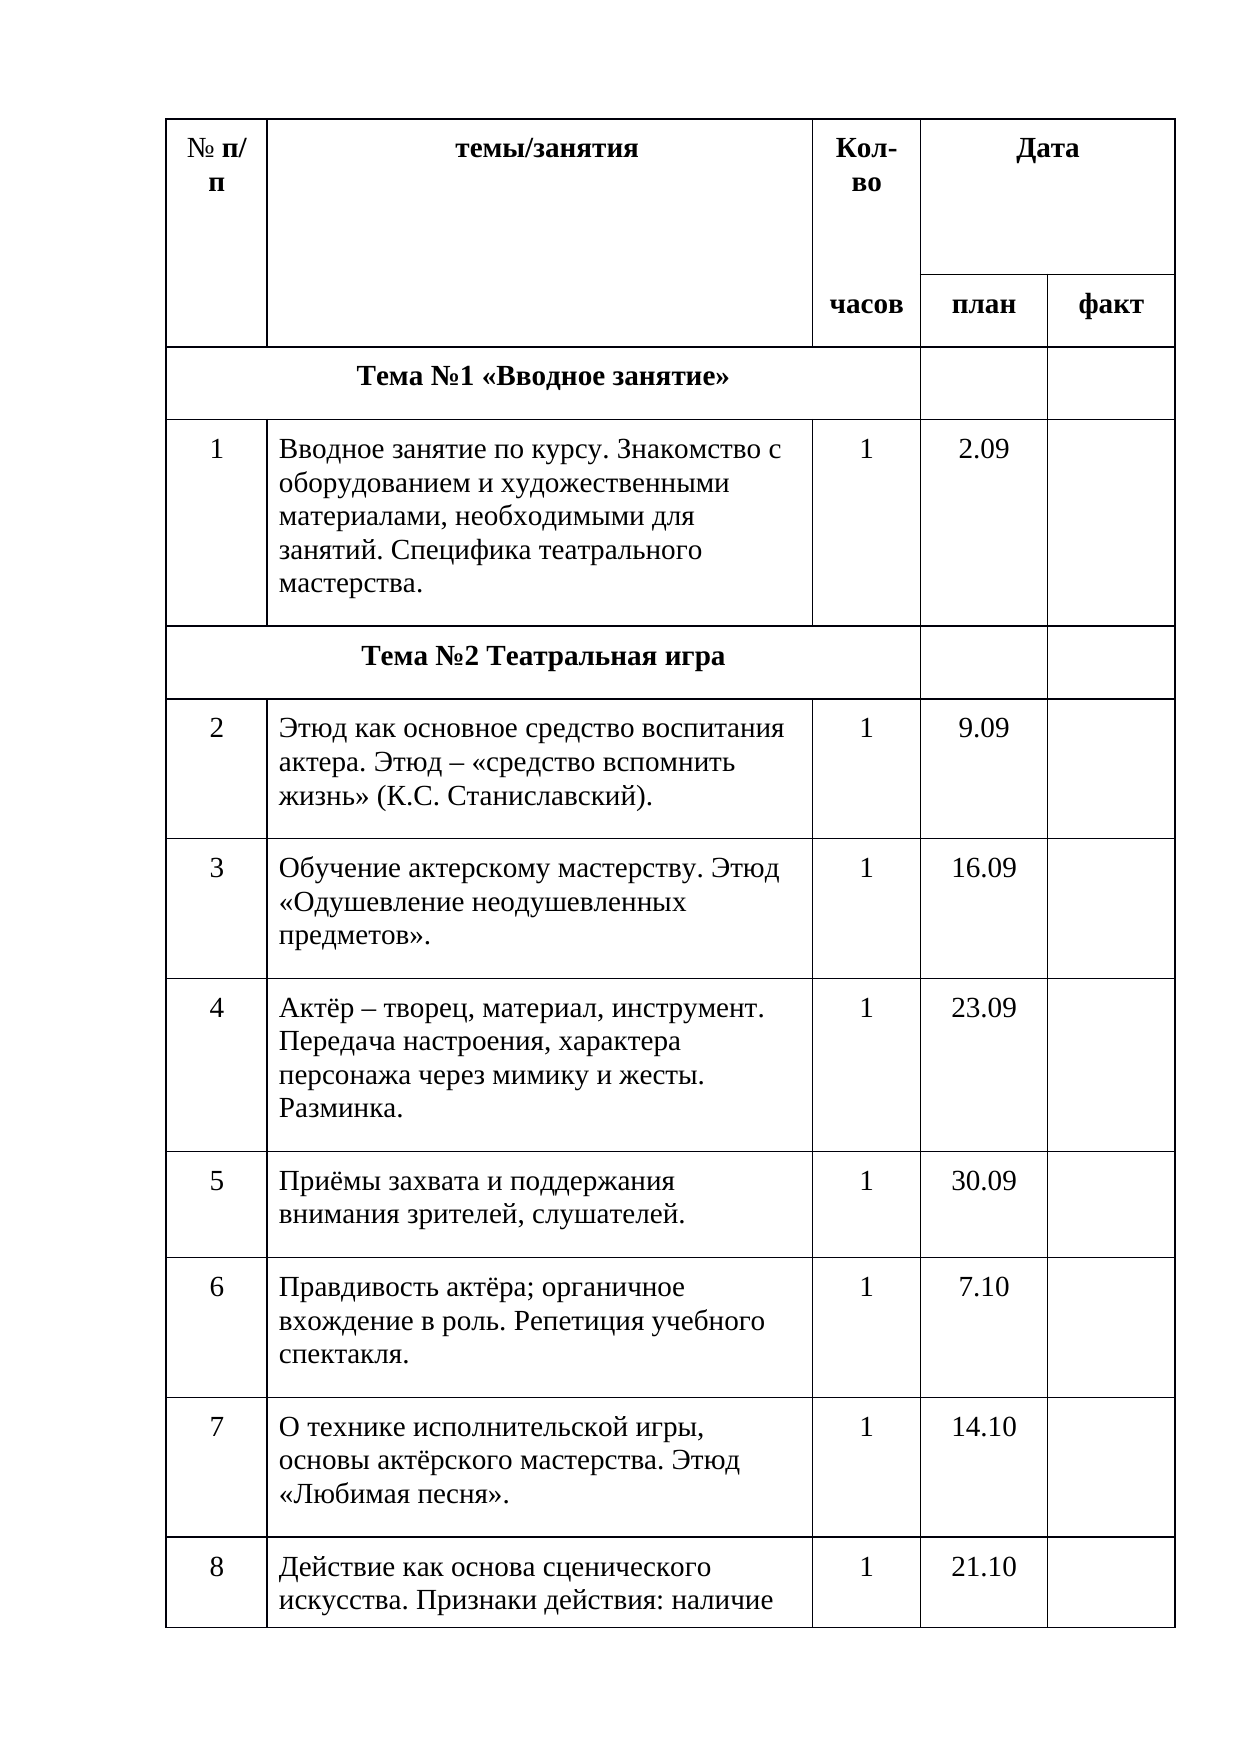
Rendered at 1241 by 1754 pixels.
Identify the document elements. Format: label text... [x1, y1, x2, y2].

table_cell 7 [167, 1398, 266, 1536]
table_cell план [921, 275, 1047, 346]
table_cell 21.10 [921, 1538, 1047, 1627]
table_cell 1 [813, 1152, 920, 1257]
table_cell 7.10 [921, 1258, 1047, 1396]
table_cell Обучение актерскому мастерству. Этюд «Одушевление неодушевленных предметов». [268, 839, 812, 977]
table_cell [1048, 1538, 1174, 1627]
table_cell 16.09 [921, 839, 1047, 977]
table_cell 2.09 [921, 420, 1047, 625]
table_cell 1 [813, 420, 920, 625]
table_cell 8 [167, 1538, 266, 1627]
table_cell [1048, 627, 1174, 698]
table_cell 6 [167, 1258, 266, 1396]
table_cell [921, 627, 1047, 698]
table_header № п/п [167, 120, 266, 346]
table_cell 1 [813, 1538, 920, 1627]
table_cell 5 [167, 1152, 266, 1257]
table_cell [921, 348, 1047, 419]
table_cell Этюд как основное средство воспитания актера. Этюд – «средство вспомнить жизнь» (К.С. Станиславский). [268, 700, 812, 838]
table_cell 1 [813, 979, 920, 1151]
table_cell 1 [813, 1398, 920, 1536]
table_cell [1048, 1258, 1174, 1396]
table_cell Тема №2 Театральная игра [167, 627, 920, 698]
table_cell 3 [167, 839, 266, 977]
table_cell 23.09 [921, 979, 1047, 1151]
table_cell 1 [813, 1258, 920, 1396]
table_header Дата [921, 120, 1174, 273]
table_cell 14.10 [921, 1398, 1047, 1536]
table_cell Вводное занятие по курсу. Знакомство с оборудованием и художественными материалами, необходимыми для занятий. Специфика театрального мастерства. [268, 420, 812, 625]
table_cell Тема №1 «Вводное занятие» [167, 348, 920, 419]
table_cell Приёмы захвата и поддержания внимания зрителей, слушателей. [268, 1152, 812, 1257]
table_cell 4 [167, 979, 266, 1151]
table_cell 2 [167, 700, 266, 838]
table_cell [268, 1538, 812, 1627]
table_cell часов [813, 274, 920, 346]
table_cell 9.09 [921, 700, 1047, 838]
table_cell [1048, 1398, 1174, 1536]
table_cell [1048, 1152, 1174, 1257]
table_cell 1 [167, 420, 266, 625]
table_cell 30.09 [921, 1152, 1047, 1257]
table_cell Правдивость актёра; органичное вхождение в роль. Репетиция учебного спектакля. [268, 1258, 812, 1396]
table_cell [1048, 700, 1174, 838]
table_cell 1 [813, 839, 920, 977]
table_cell [1048, 348, 1174, 419]
table_cell Актёр – творец, материал, инструмент. Передача настроения, характера персонажа через мимику и жесты. Разминка. [268, 979, 812, 1151]
table_header Кол-во [813, 120, 920, 273]
table_cell О технике исполнительской игры, основы актёрского мастерства. Этюд «Любимая песня». [268, 1398, 812, 1536]
table_header темы/занятия [268, 120, 812, 346]
table_cell 1 [813, 700, 920, 838]
table_cell [1048, 979, 1174, 1151]
table_cell [1048, 420, 1174, 625]
table_cell [1048, 839, 1174, 977]
table_cell факт [1048, 275, 1174, 346]
